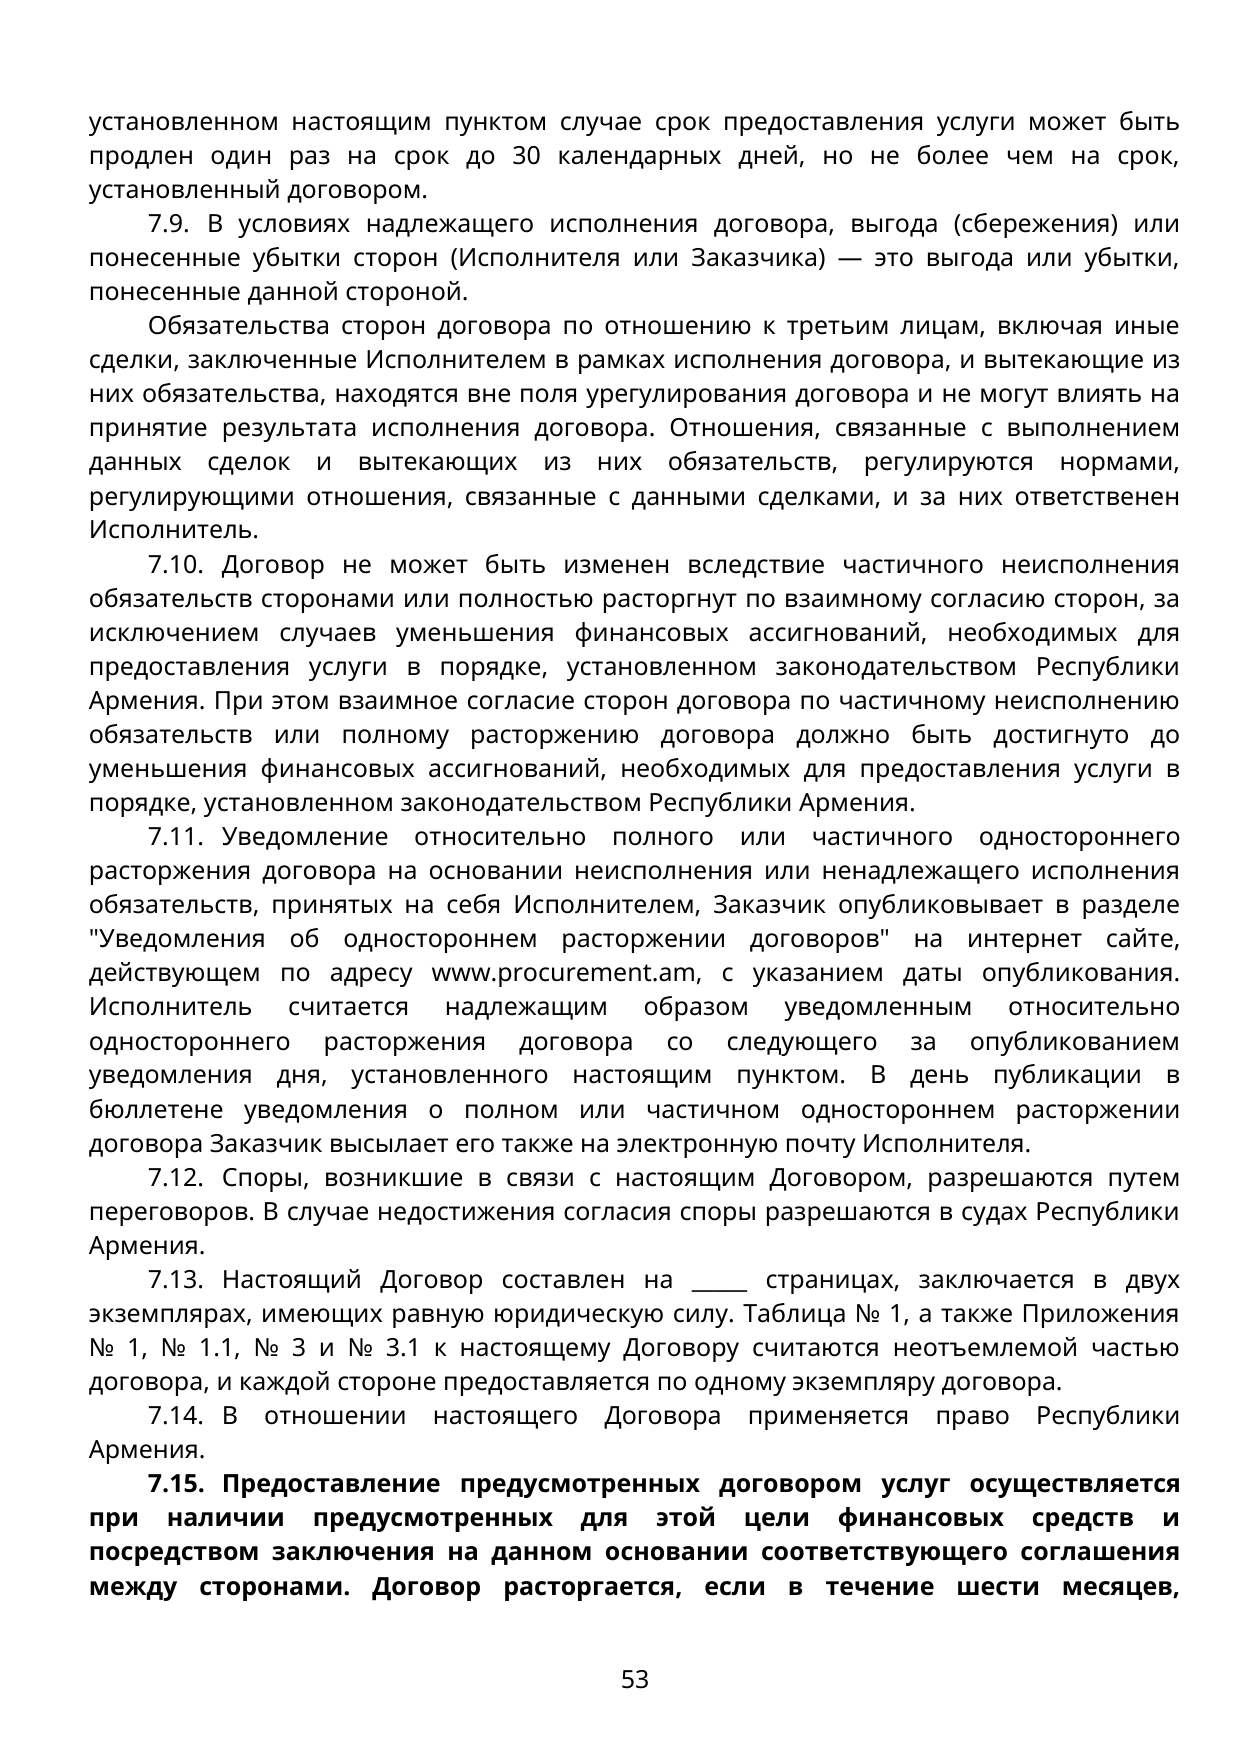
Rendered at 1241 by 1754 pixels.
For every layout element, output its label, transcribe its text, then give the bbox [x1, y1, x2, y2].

text 7.14. В отношении настоящего Договора применяется право Республики Армения. [89, 1398, 1181, 1466]
text 7.12. Споры, возникшие в связи с настоящим Договором, разрешаются путем переговоров. В случае недостижения согласия споры разрешаются в судах Республики Армения. [89, 1159, 1181, 1262]
text Обязательства сторон договора по отношению к третьим лицам, включая иные сделки, заключенные Исполнителем в рамках исполнения договора, и вытекающие из них обязательства, находятся вне поля урегулирования договора и не могут влиять на принятие результата исполнения договора. Отношения, связанные с выполнением данных сделок и вытекающих из них обязательств, регулируются нормами, регулирующими отношения, связанные с данными сделками, и за них ответственен Исполнитель. [89, 308, 1181, 546]
text 7.11. Уведомление относительно полного или частичного одностороннего расторжения договора на основании неисполнения или ненадлежащего исполнения обязательств, принятых на себя Исполнителем, Заказчик опубликовывает в разделе "Уведомления об одностороннем расторжении договоров" на интернет сайте, действующем по адресу www.procurement.am, с указанием даты опубликования. Исполнитель считается надлежащим образом уведомленным относительно одностороннего расторжения договора со следующего за опубликованием уведомления дня, установленного настоящим пунктом. В день публикации в бюллетене уведомления о полном или частичном одностороннем расторжении договора Заказчик высылает его также на электронную почту Исполнителя. [89, 819, 1181, 1159]
text 7.10. Договор не может быть изменен вследствие частичного неисполнения обязательств сторонами или полностью расторгнут по взаимному согласию сторон, за исключением случаев уменьшения финансовых ассигнований, необходимых для предоставления услуги в порядке, установленном законодательством Республики Армения. При этом взаимное согласие сторон договора по частичному неисполнению обязательств или полному расторжению договора должно быть достигнуто до уменьшения финансовых ассигнований, необходимых для предоставления услуги в порядке, установленном законодательством Республики Армения. [89, 546, 1181, 819]
text 7.13. Настоящий Договор составлен на _____ страницах, заключается в двух экземплярах, имеющих равную юридическую силу. Таблица № 1, а также Приложения № 1, № 1.1, № 3 и № 3.1 к настоящему Договору считаются неотъемлемой частью договора, и каждой стороне предоставляется по одному экземпляру договора. [89, 1262, 1181, 1398]
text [89, 1466, 1181, 1602]
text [89, 103, 1181, 206]
text 7.9. В условиях надлежащего исполнения договора, выгода (сбережения) или понесенные убытки сторон (Исполнителя или Заказчика) — это выгода или убытки, понесенные данной стороной. [89, 206, 1181, 308]
